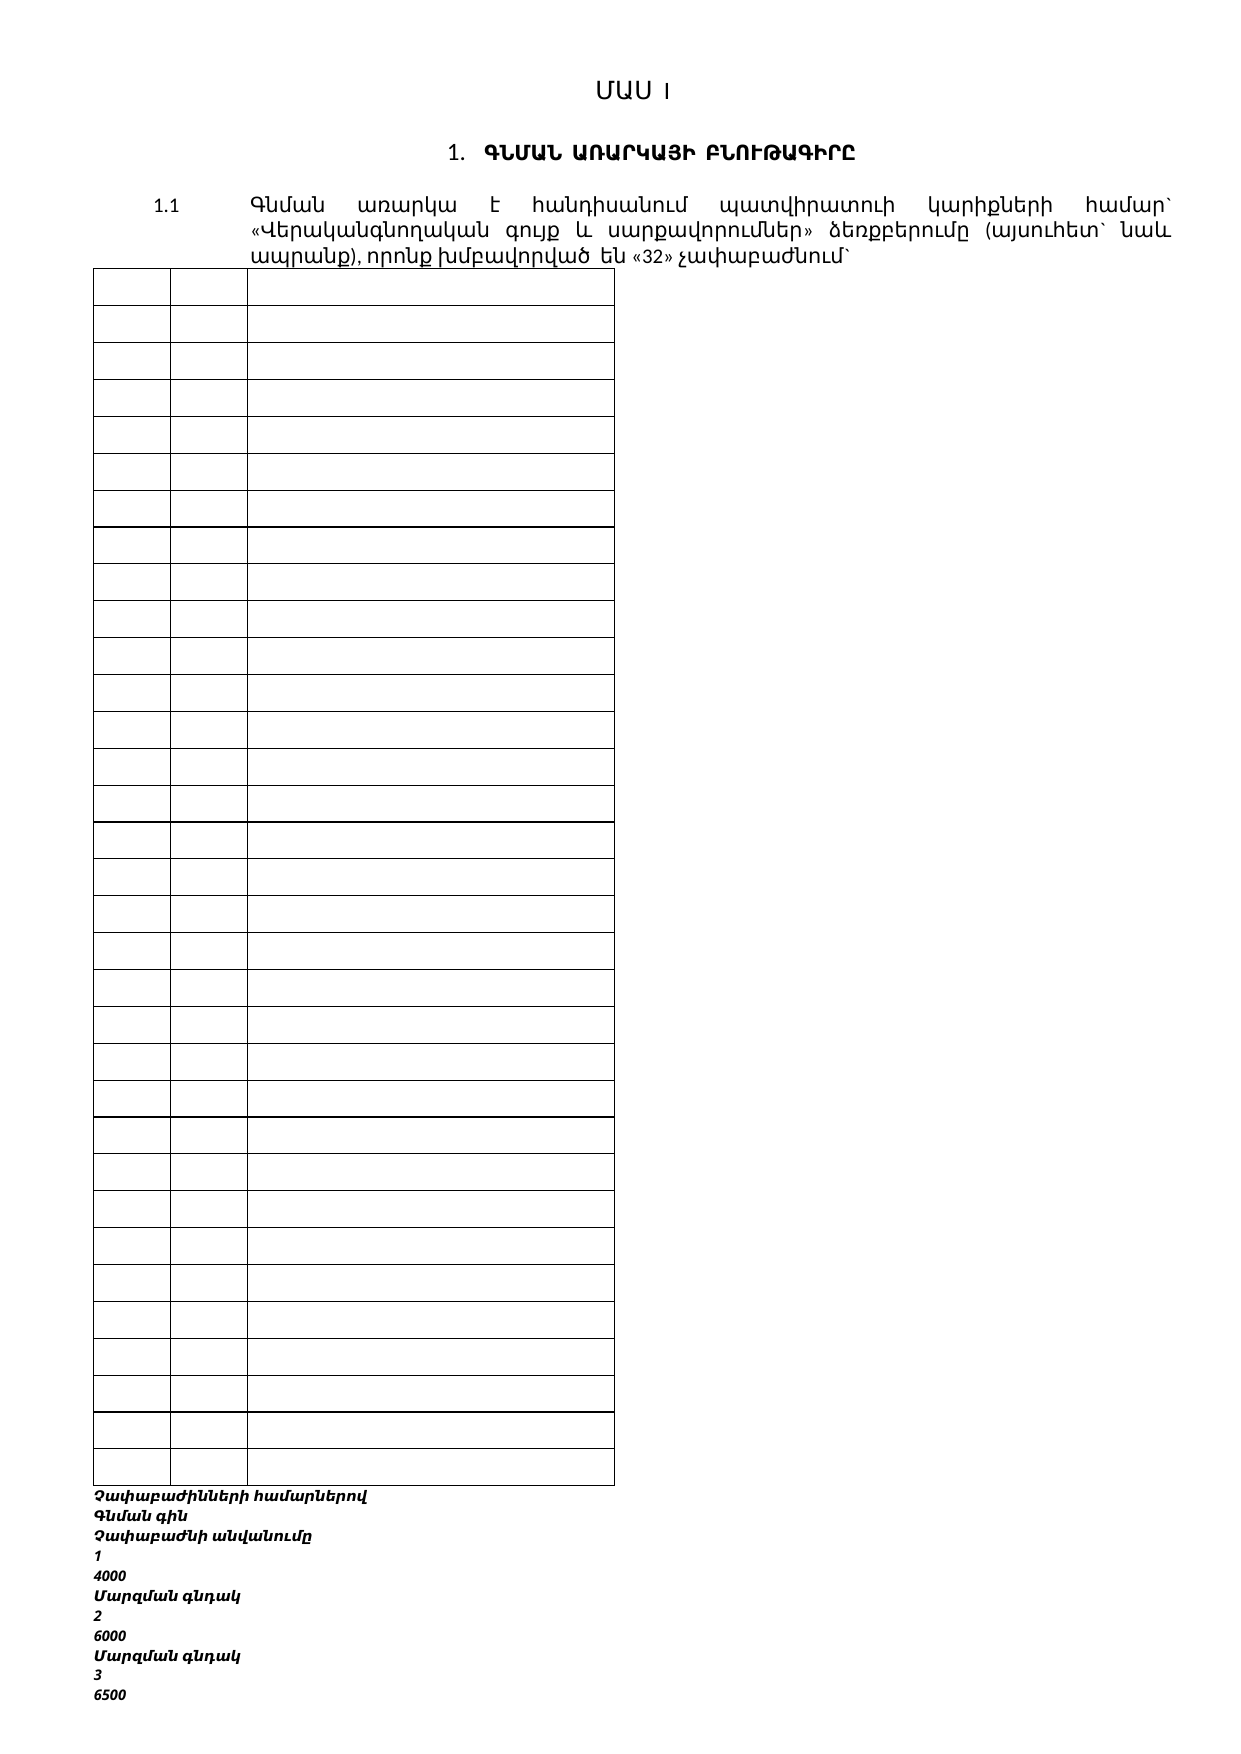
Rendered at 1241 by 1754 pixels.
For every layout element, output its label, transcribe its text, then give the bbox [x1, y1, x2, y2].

subtitle Գնման առարկա է հանդիսանում պատվիրատուի կարիքների համար` «Վերականգնողական գույք և սարքավորումներ» ձեռքբերումը (այսուհետ` նաև ապրանք), որոնք խմբավորված են «32» չափաբաժնում` [153, 192, 1171, 268]
text ՄԱՍ I [94, 75, 1171, 106]
list ԳՆՄԱՆ ԱՌԱՐԿԱՅԻ ԲՆՈՒԹԱԳԻՐԸ [131, 136, 1171, 167]
